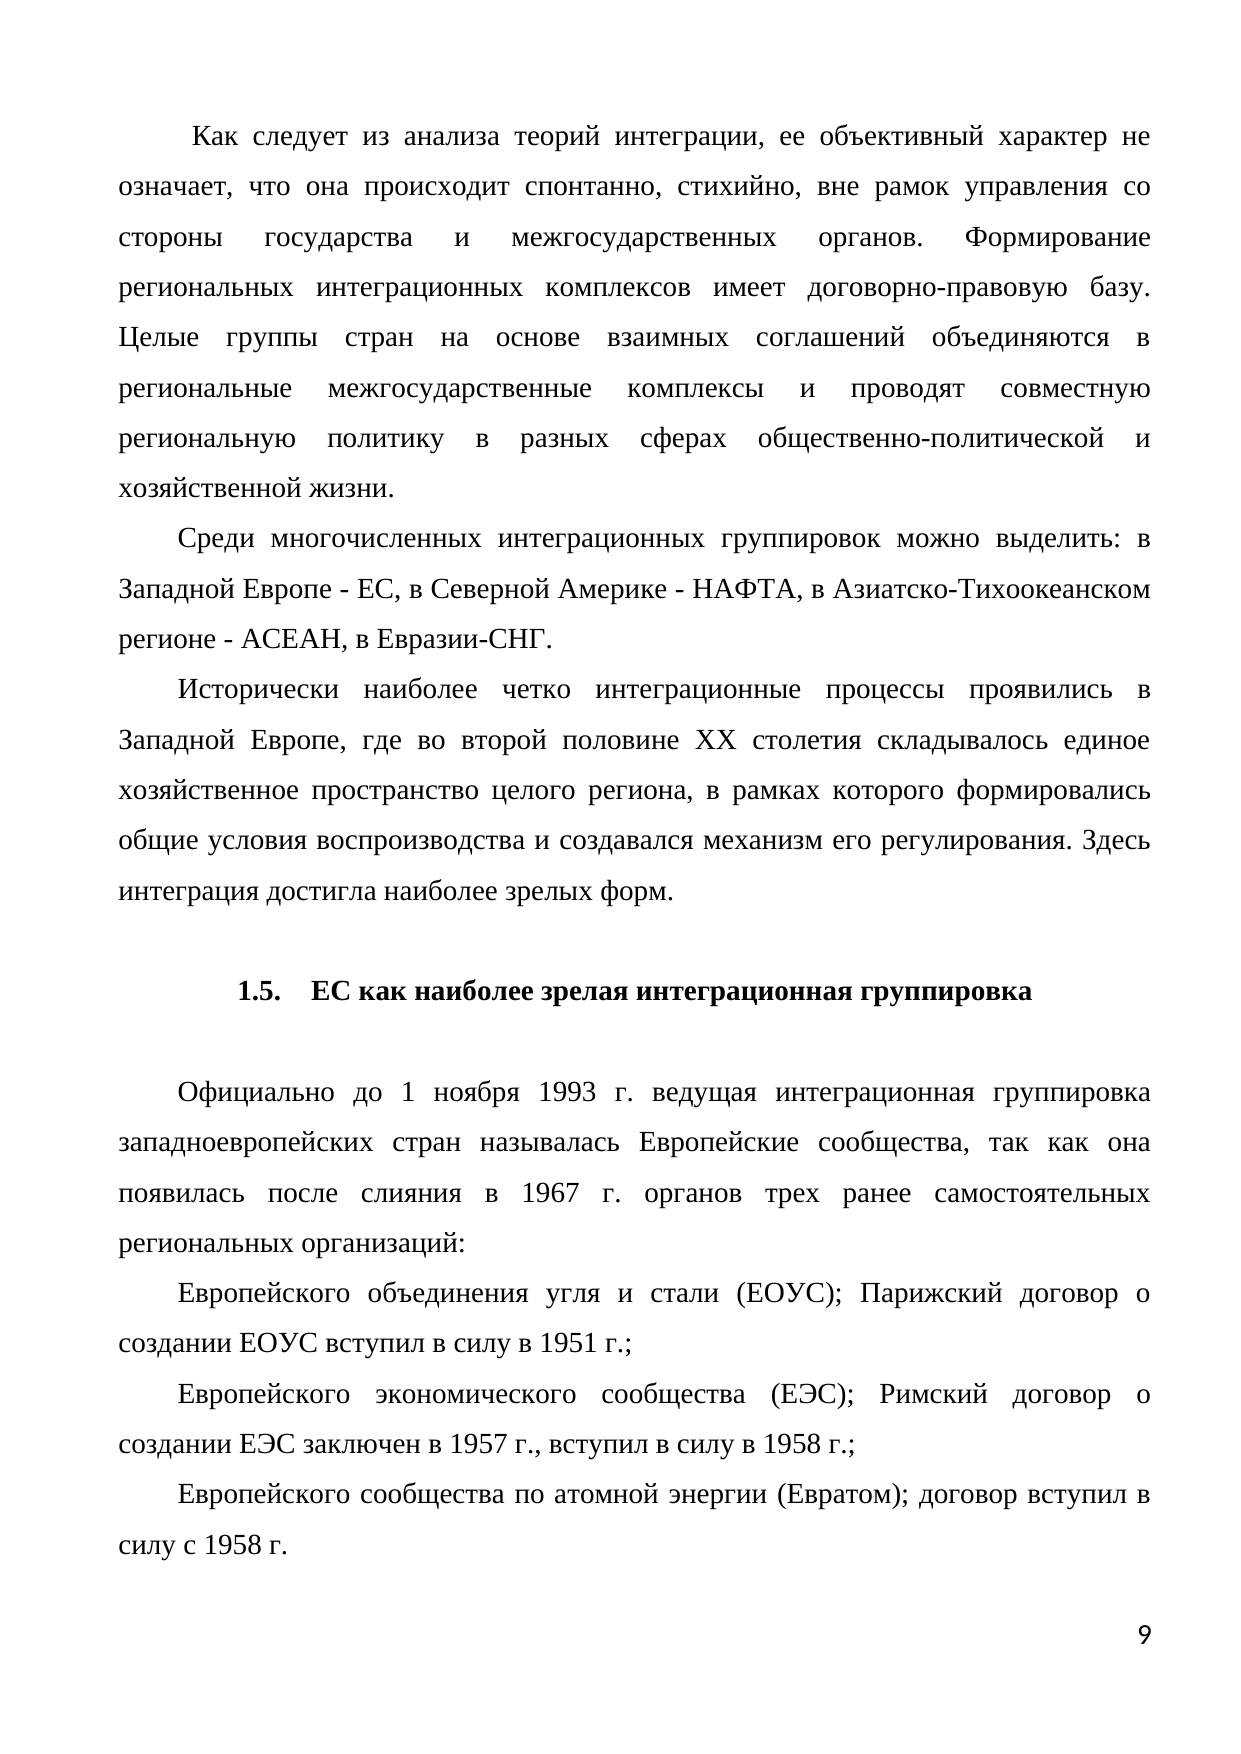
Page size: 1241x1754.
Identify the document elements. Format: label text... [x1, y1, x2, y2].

text Европейского экономического сообщества (ЕЭС); Римский договор о создании ЕЭС заключен в 1957 г., вступил в силу в 1958 г.; [118, 1376, 1152, 1460]
text Европейского объединения угля и стали (ЕОУС); Парижский договор о создании ЕОУС вступил в силу в 1951 г.; [118, 1275, 1152, 1359]
text Как следует из анализа теорий интеграции, ее объективный характер не означает, что она происходит спонтанно, стихийно, вне рамок управления со стороны государства и межгосударственных органов. Формирование региональных интеграционных комплексов имеет договорно-правовую базу. Целые группы стран на основе взаимных соглашений объединяются в региональные межгосударственные комплексы и проводят совместную региональную политику в разных сферах общественно-политической и хозяйственной жизни. [118, 118, 1152, 504]
text Европейского сообщества по атомной энергии (Евратом); договор вступил в силу с 1958 г. [118, 1477, 1152, 1560]
text Среди многочисленных интеграционных группировок можно выделить: в Западной Европе - ЕС, в Северной Америке - НАФТА, в Азиатско-Тихоокеанском регионе - АСЕАН, в Евразии-СНГ. [118, 521, 1152, 655]
text Официально до 1 ноября 1993 г. ведущая интеграционная группировка западноевропейских стран называлась Европейские сообщества, так как она появилась после слияния в 1967 г. органов трех ранее самостоятельных региональных организаций: [118, 1074, 1152, 1258]
text Исторически наиболее четко интеграционные процессы проявились в Западной Европе, где во второй половине ХХ столетия складывалось единое хозяйственное пространство целого региона, в рамках которого формировались общие условия воспроизводства и создавался механизм его регулирования. Здесь интеграция достигла наиболее зрелых форм. [118, 672, 1152, 906]
list ЕС как наиболее зрелая интеграционная группировка [118, 973, 1152, 1007]
